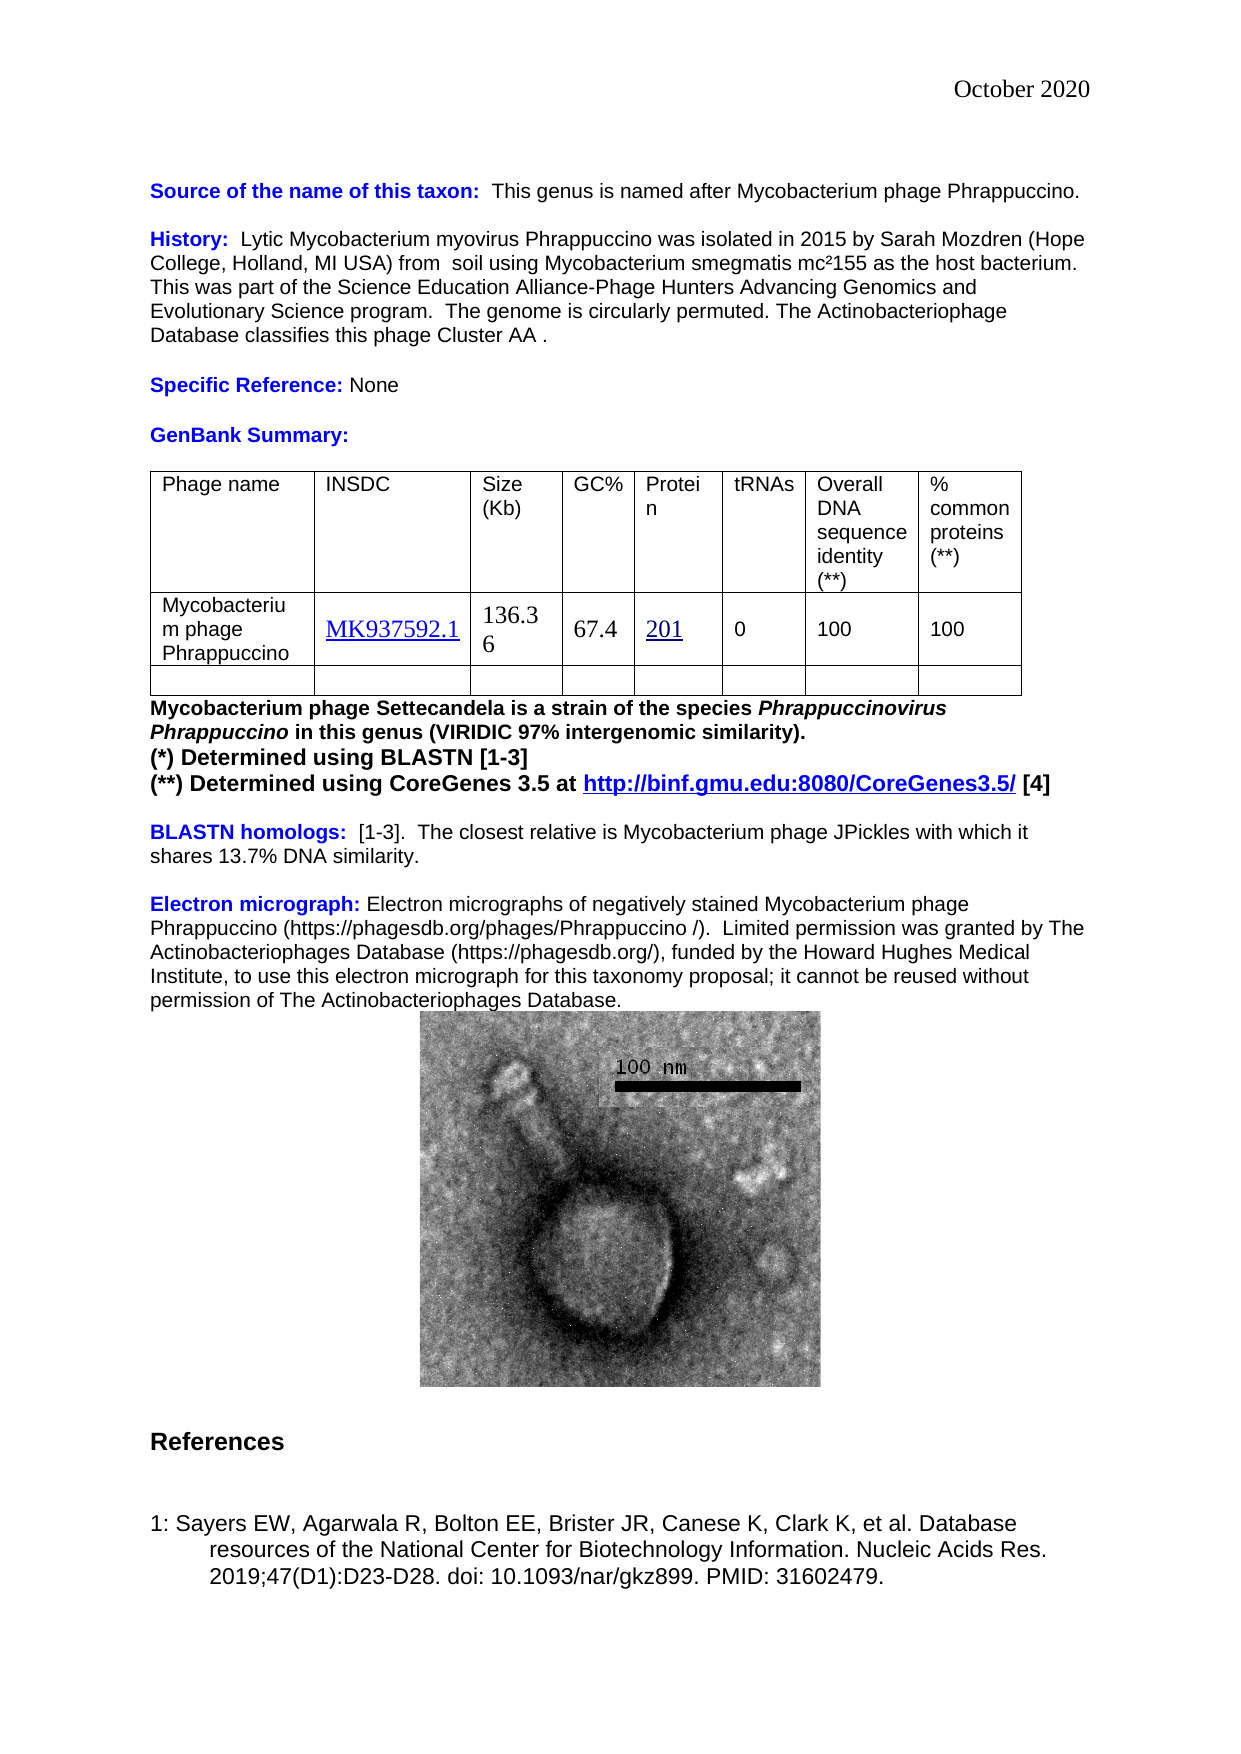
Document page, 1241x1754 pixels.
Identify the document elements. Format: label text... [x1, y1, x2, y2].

table_cell [563, 666, 634, 694]
table_header Size (Kb) [471, 472, 562, 592]
text References [150, 1427, 1090, 1456]
text Source of the name of this taxon: This genus is named after Mycobacterium phage Phrappuccino. [150, 179, 1090, 203]
table_cell 67.4 [563, 593, 634, 665]
table_header GC% [563, 472, 634, 592]
text 1: Sayers EW, Agarwala R, Bolton EE, Brister JR, Canese K, Clark K, et al. Database resources of the National Center for Biotechnology Information. Nucleic Acids Res. 2019;47(D1):D23-D28. doi: 10.1093/nar/gkz899. PMID: 31602479. [150, 1510, 1090, 1589]
text Electron micrograph: Electron micrographs of negatively stained Mycobacterium phage Phrappuccino (https://phagesdb.org/phages/Phrappuccino /). Limited permission was granted by The Actinobacteriophages Database (https://phagesdb.org/), funded by the Howard Hughes Medical Institute, to use this electron micrograph for this taxonomy proposal; it cannot be reused without permission of The Actinobacteriophages Database. [150, 892, 1090, 1012]
table_header Overall DNA sequence identity (**) [806, 472, 918, 592]
table_cell [635, 666, 722, 694]
table_header tRNAs [723, 472, 805, 592]
table_cell [919, 666, 1021, 694]
table_cell 201 [635, 593, 722, 665]
text GenBank Summary: [150, 423, 1090, 447]
table_cell [806, 666, 918, 694]
table_cell Mycobacterium phage Phrappuccino [151, 593, 314, 665]
table_cell [151, 666, 314, 694]
table_cell [315, 666, 470, 694]
table_header INSDC [315, 472, 470, 592]
table_header % common proteins (**) [919, 472, 1021, 592]
table_header Protein [635, 472, 722, 592]
table_cell 136.36 [471, 593, 562, 665]
text BLASTN homologs: [1-3]. The closest relative is Mycobacterium phage JPickles with which it shares 13.7% DNA similarity. [150, 820, 1090, 868]
table_cell MK937592.1 [315, 593, 470, 665]
table_cell 100 [919, 593, 1021, 665]
text Mycobacterium phage Settecandela is a strain of the species Phrappuccinovirus Phrappuccino in this genus (VIRIDIC 97% intergenomic similarity). [150, 696, 1090, 743]
text (**) Determined using CoreGenes 3.5 at http://binf.gmu.edu:8080/CoreGenes3.5/ [4] [150, 770, 1090, 796]
table_cell [471, 666, 562, 694]
picture [419, 1011, 821, 1387]
table_cell 100 [806, 593, 918, 665]
table_cell [723, 666, 805, 694]
text Specific Reference: None [150, 373, 1090, 397]
table_cell 0 [723, 593, 805, 665]
text History: Lytic Mycobacterium myovirus Phrappuccino was isolated in 2015 by Sarah Mozdren (Hope College, Holland, MI USA) from soil using Mycobacterium smegmatis mc²155 as the host bacterium. This was part of the Science Education Alliance-Phage Hunters Advancing Genomics and Evolutionary Science program. The genome is circularly permuted. The Actinobacteriophage Database classifies this phage Cluster AA . [150, 227, 1090, 346]
table_header Phage name [151, 472, 314, 592]
text (*) Determined using BLASTN [1-3] [150, 743, 1090, 770]
